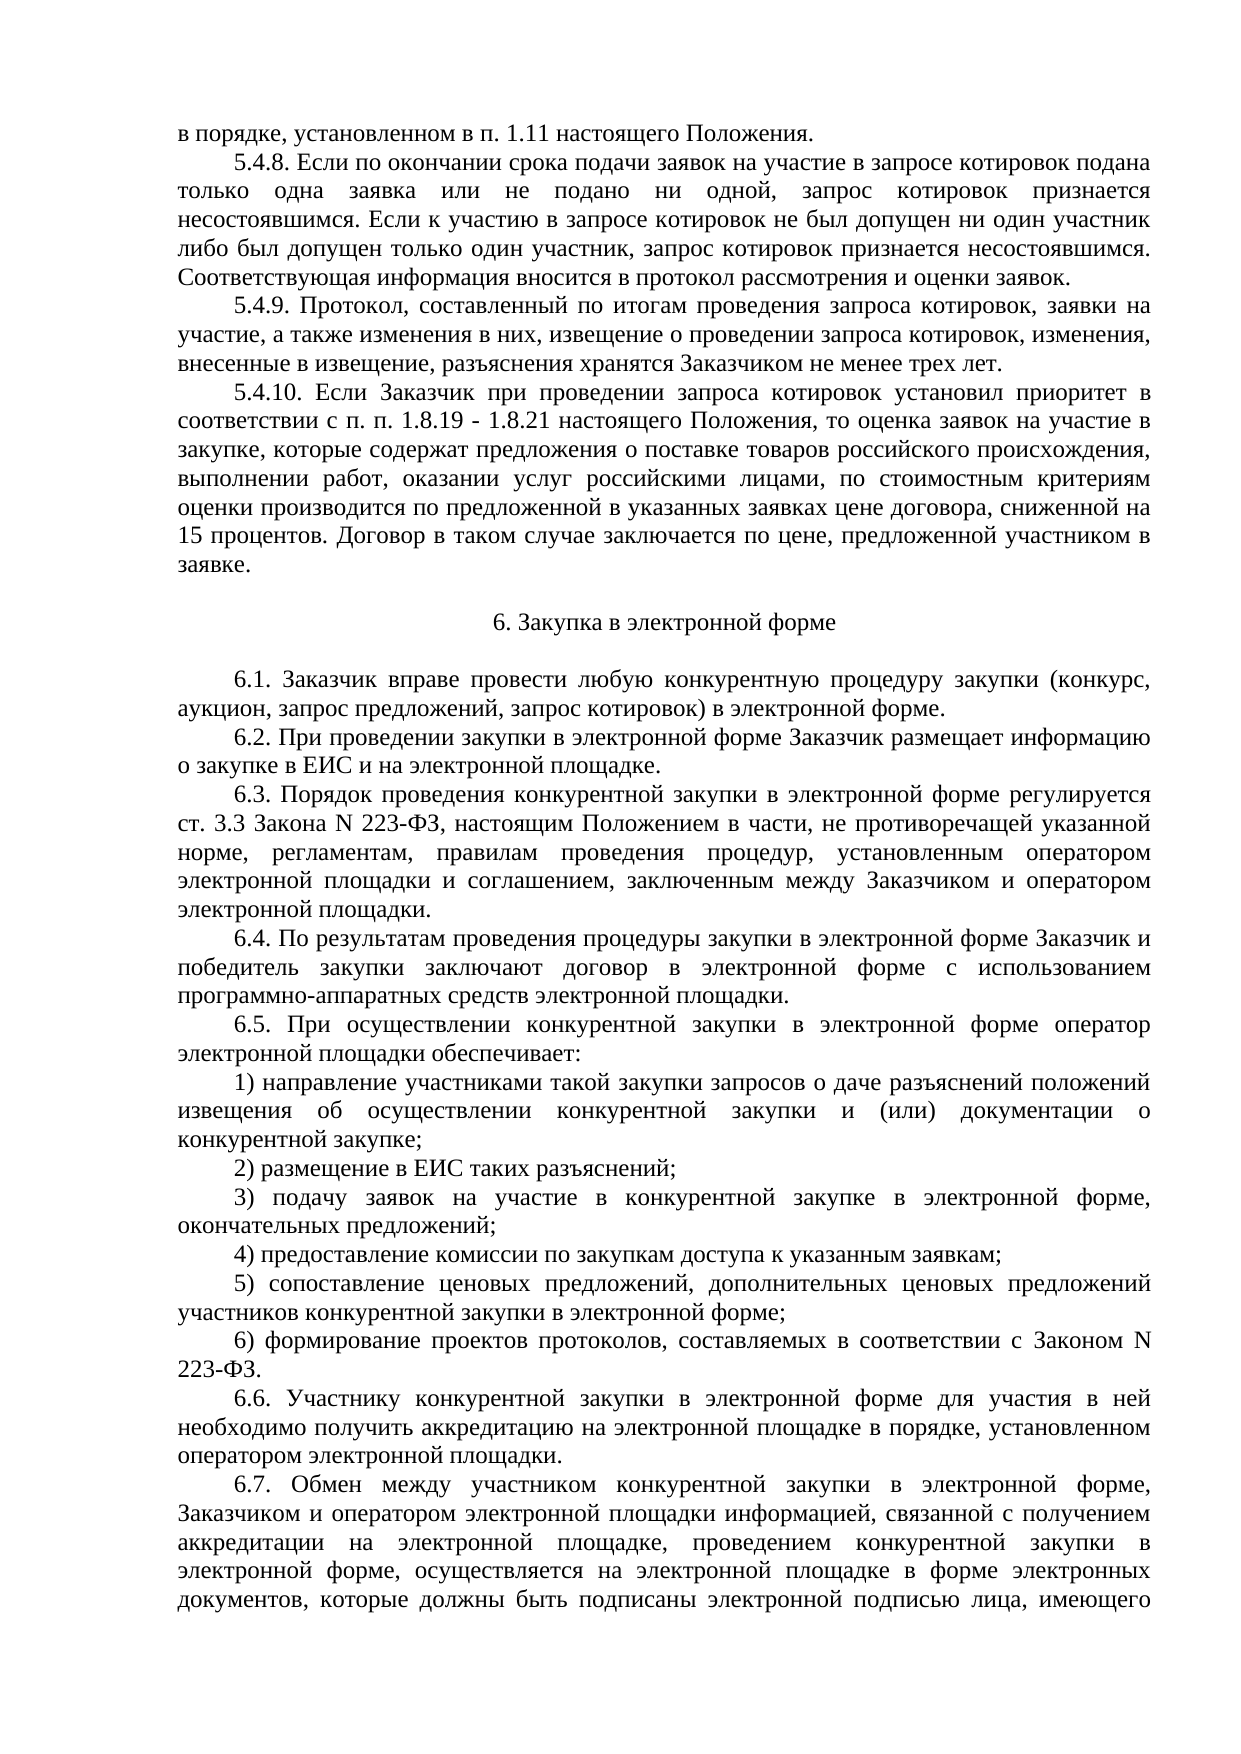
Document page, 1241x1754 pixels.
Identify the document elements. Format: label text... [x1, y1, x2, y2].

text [177, 118, 1152, 147]
text 3) подачу заявок на участие в конкурентной закупке в электронной форме, окончательных предложений; [177, 1182, 1152, 1239]
text 6.4. По результатам проведения процедуры закупки в электронной форме Заказчик и победитель закупки заключают договор в электронной форме с использованием программно-аппаратных средств электронной площадки. [177, 923, 1152, 1009]
text 5.4.9. Протокол, составленный по итогам проведения запроса котировок, заявки на участие, а также изменения в них, извещение о проведении запроса котировок, изменения, внесенные в извещение, разъяснения хранятся Заказчиком не менее трех лет. [177, 291, 1152, 377]
text 5.4.10. Если Заказчик при проведении запроса котировок установил приоритет в соответствии с п. п. 1.8.19 - 1.8.21 настоящего Положения, то оценка заявок на участие в закупке, которые содержат предложения о поставке товаров российского происхождения, выполнении работ, оказании услуг российскими лицами, по стоимостным критериям оценки производится по предложенной в указанных заявках цене договора, сниженной на 15 процентов. Договор в таком случае заключается по цене, предложенной участником в заявке. [177, 377, 1152, 578]
text 4) предоставление комиссии по закупкам доступа к указанным заявкам; [177, 1239, 1152, 1268]
text 6.5. При осуществлении конкурентной закупки в электронной форме оператор электронной площадки обеспечивает: [177, 1009, 1152, 1067]
text 5) сопоставление ценовых предложений, дополнительных ценовых предложений участников конкурентной закупки в электронной форме; [177, 1268, 1152, 1326]
text 6.1. Заказчик вправе провести любую конкурентную процедуру закупки (конкурс, аукцион, запрос предложений, запрос котировок) в электронной форме. [177, 664, 1152, 722]
text 6) формирование проектов протоколов, составляемых в соответствии с Законом N 223-ФЗ. [177, 1326, 1152, 1383]
text 6. Закупка в электронной форме [177, 607, 1152, 636]
text 6.3. Порядок проведения конкурентной закупки в электронной форме регулируется ст. 3.3 Закона N 223-ФЗ, настоящим Положением в части, не противоречащей указанной норме, регламентам, правилам проведения процедур, установленным оператором электронной площадки и соглашением, заключенным между Заказчиком и оператором электронной площадки. [177, 779, 1152, 923]
text 6.6. Участнику конкурентной закупки в электронной форме для участия в ней необходимо получить аккредитацию на электронной площадке в порядке, установленном оператором электронной площадки. [177, 1383, 1152, 1469]
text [177, 1469, 1152, 1613]
text 2) размещение в ЕИС таких разъяснений; [177, 1153, 1152, 1182]
text 1) направление участниками такой закупки запросов о даче разъяснений положений извещения об осуществлении конкурентной закупки и (или) документации о конкурентной закупке; [177, 1067, 1152, 1153]
text 5.4.8. Если по окончании срока подачи заявок на участие в запросе котировок подана только одна заявка или не подано ни одной, запрос котировок признается несостоявшимся. Если к участию в запросе котировок не был допущен ни один участник либо был допущен только один участник, запрос котировок признается несостоявшимся. Соответствующая информация вносится в протокол рассмотрения и оценки заявок. [177, 147, 1152, 291]
text 6.2. При проведении закупки в электронной форме Заказчик размещает информацию о закупке в ЕИС и на электронной площадке. [177, 722, 1152, 779]
